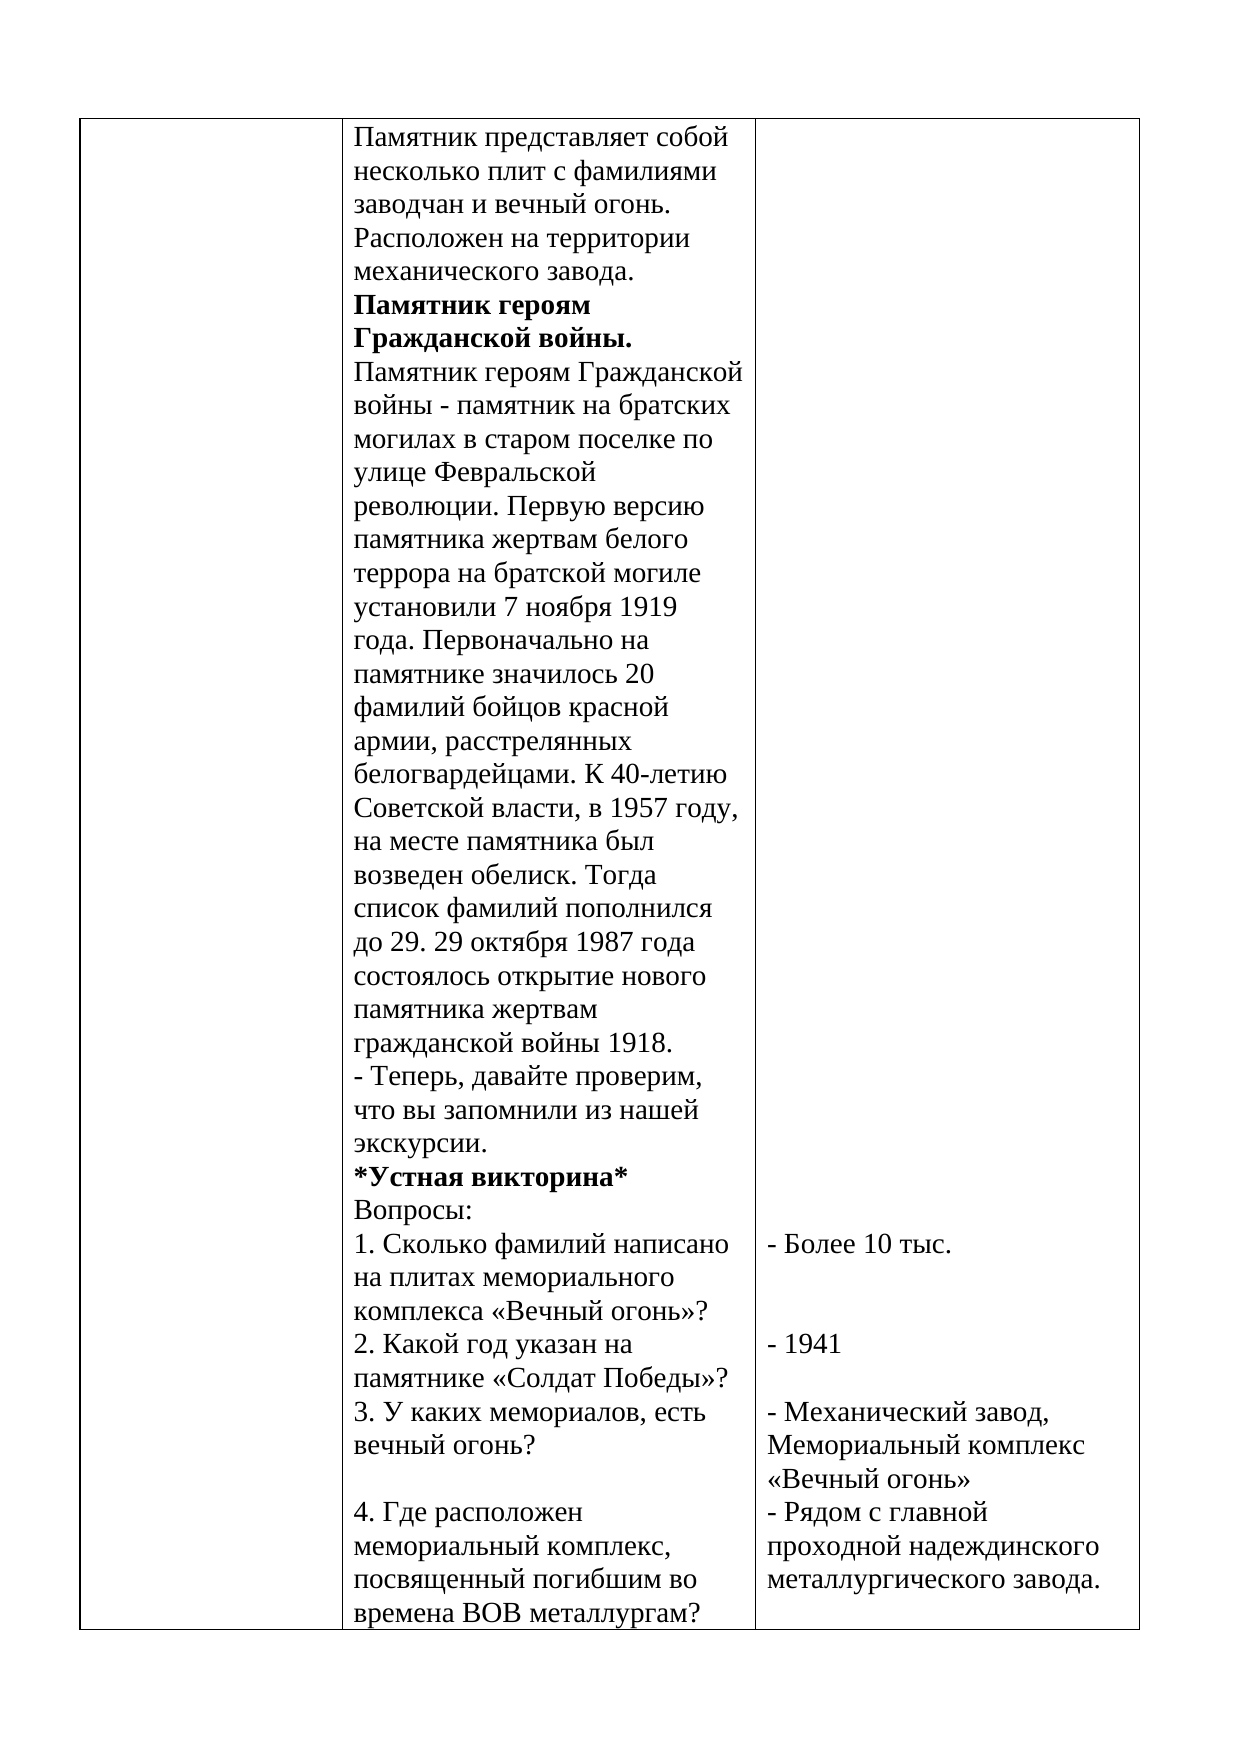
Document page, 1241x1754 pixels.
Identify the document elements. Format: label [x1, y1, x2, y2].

table_cell [81, 119, 342, 1628]
table_cell [343, 119, 755, 1628]
table_cell [756, 119, 1139, 1628]
